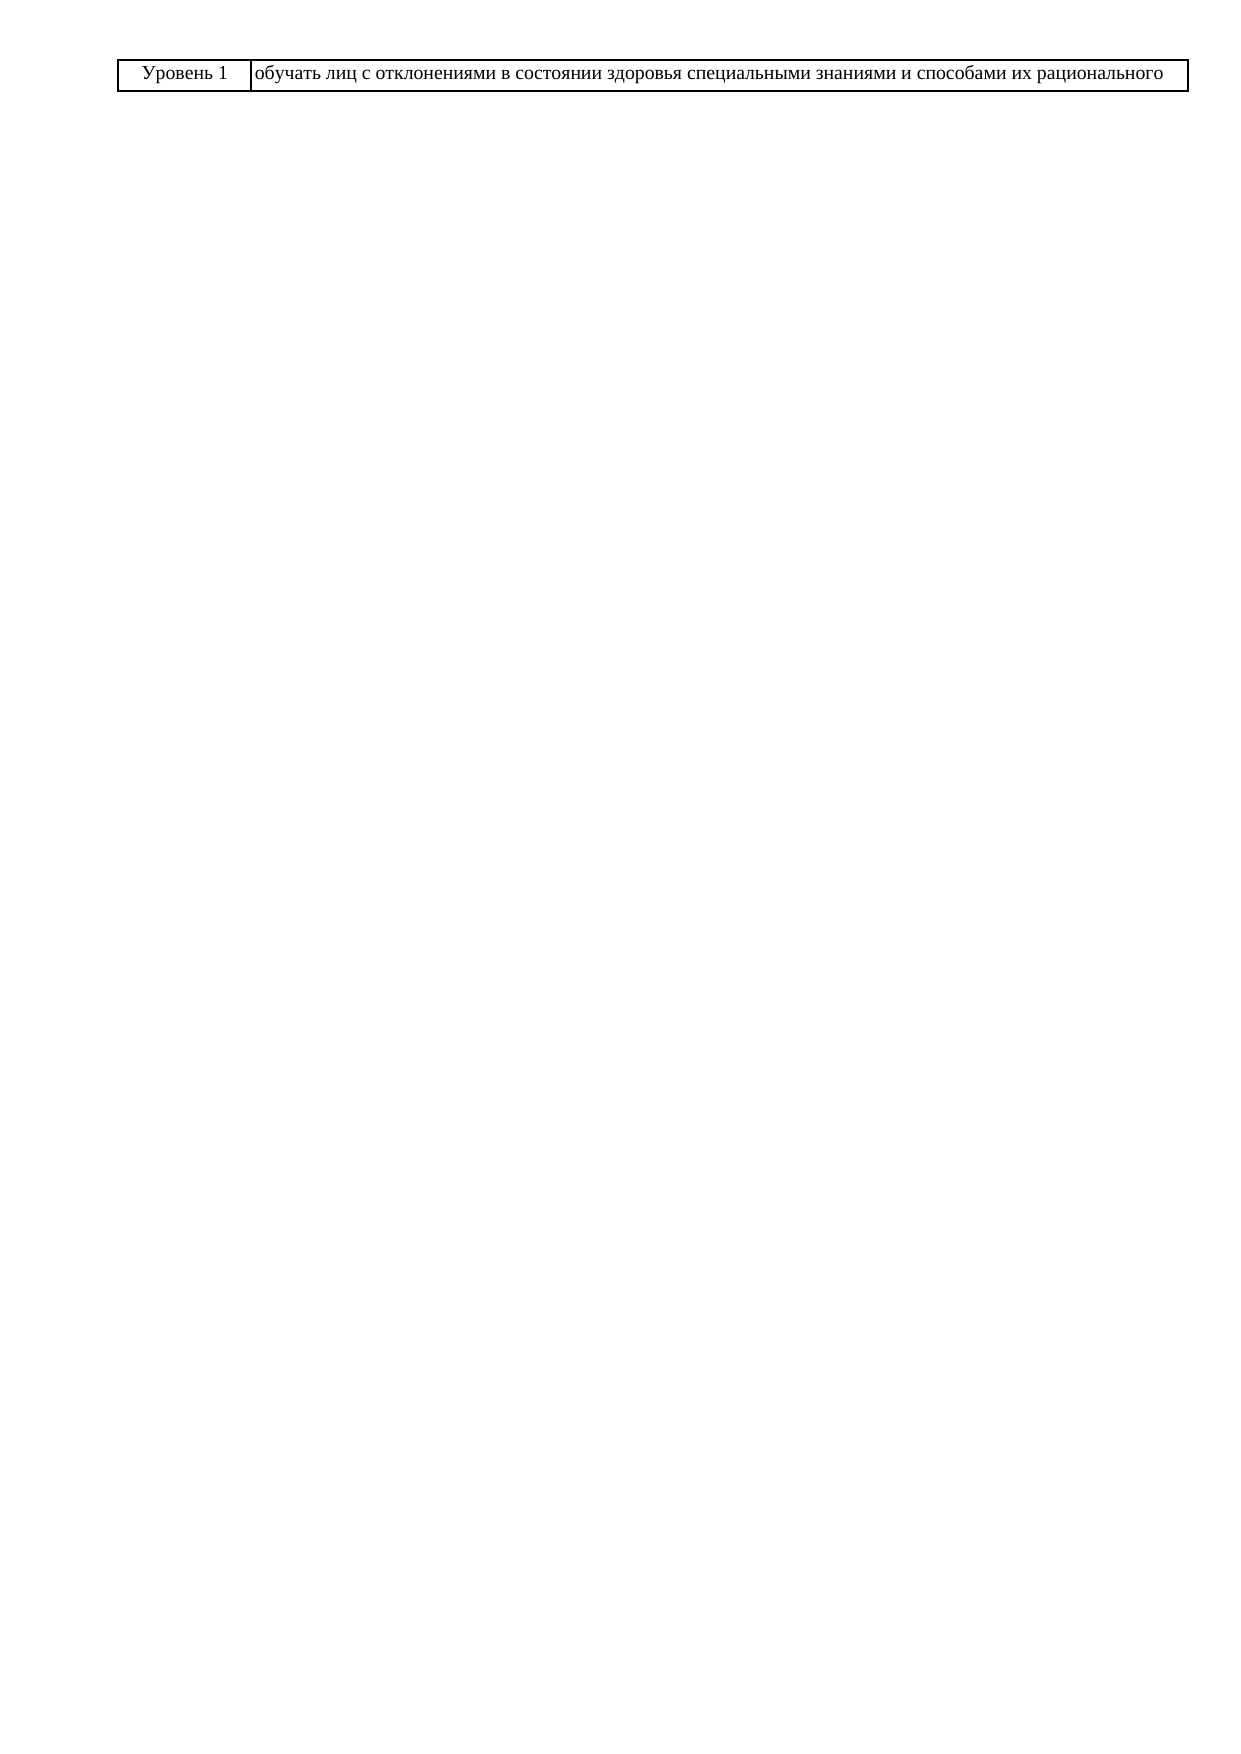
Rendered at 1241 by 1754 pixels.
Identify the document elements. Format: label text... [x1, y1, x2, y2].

table_cell Уровень 1 [119, 61, 250, 90]
table_cell обучать лиц с отклонениями в состоянии здоровья специальными знаниями и способами их рационального [252, 61, 1187, 90]
